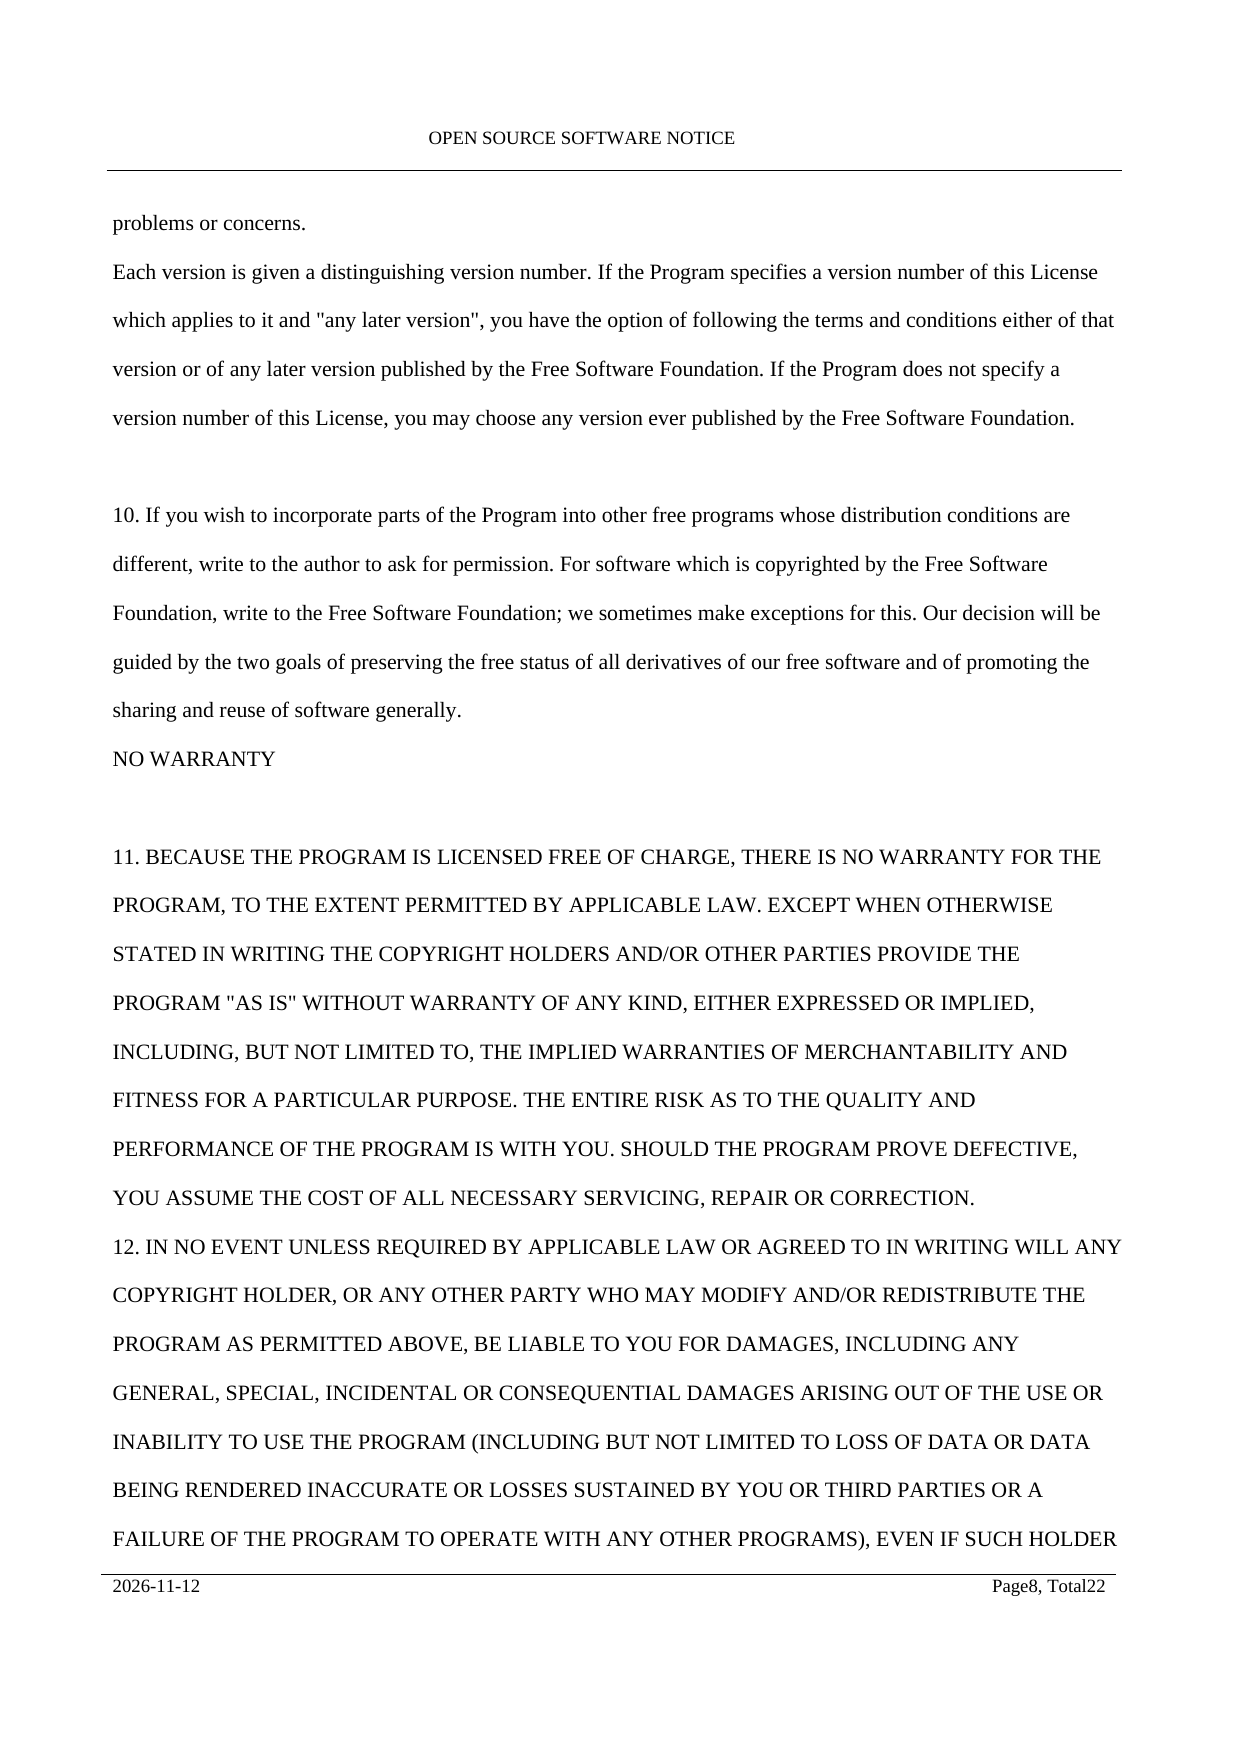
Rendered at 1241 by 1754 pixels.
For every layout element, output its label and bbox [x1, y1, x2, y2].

text [112, 206, 1128, 1555]
